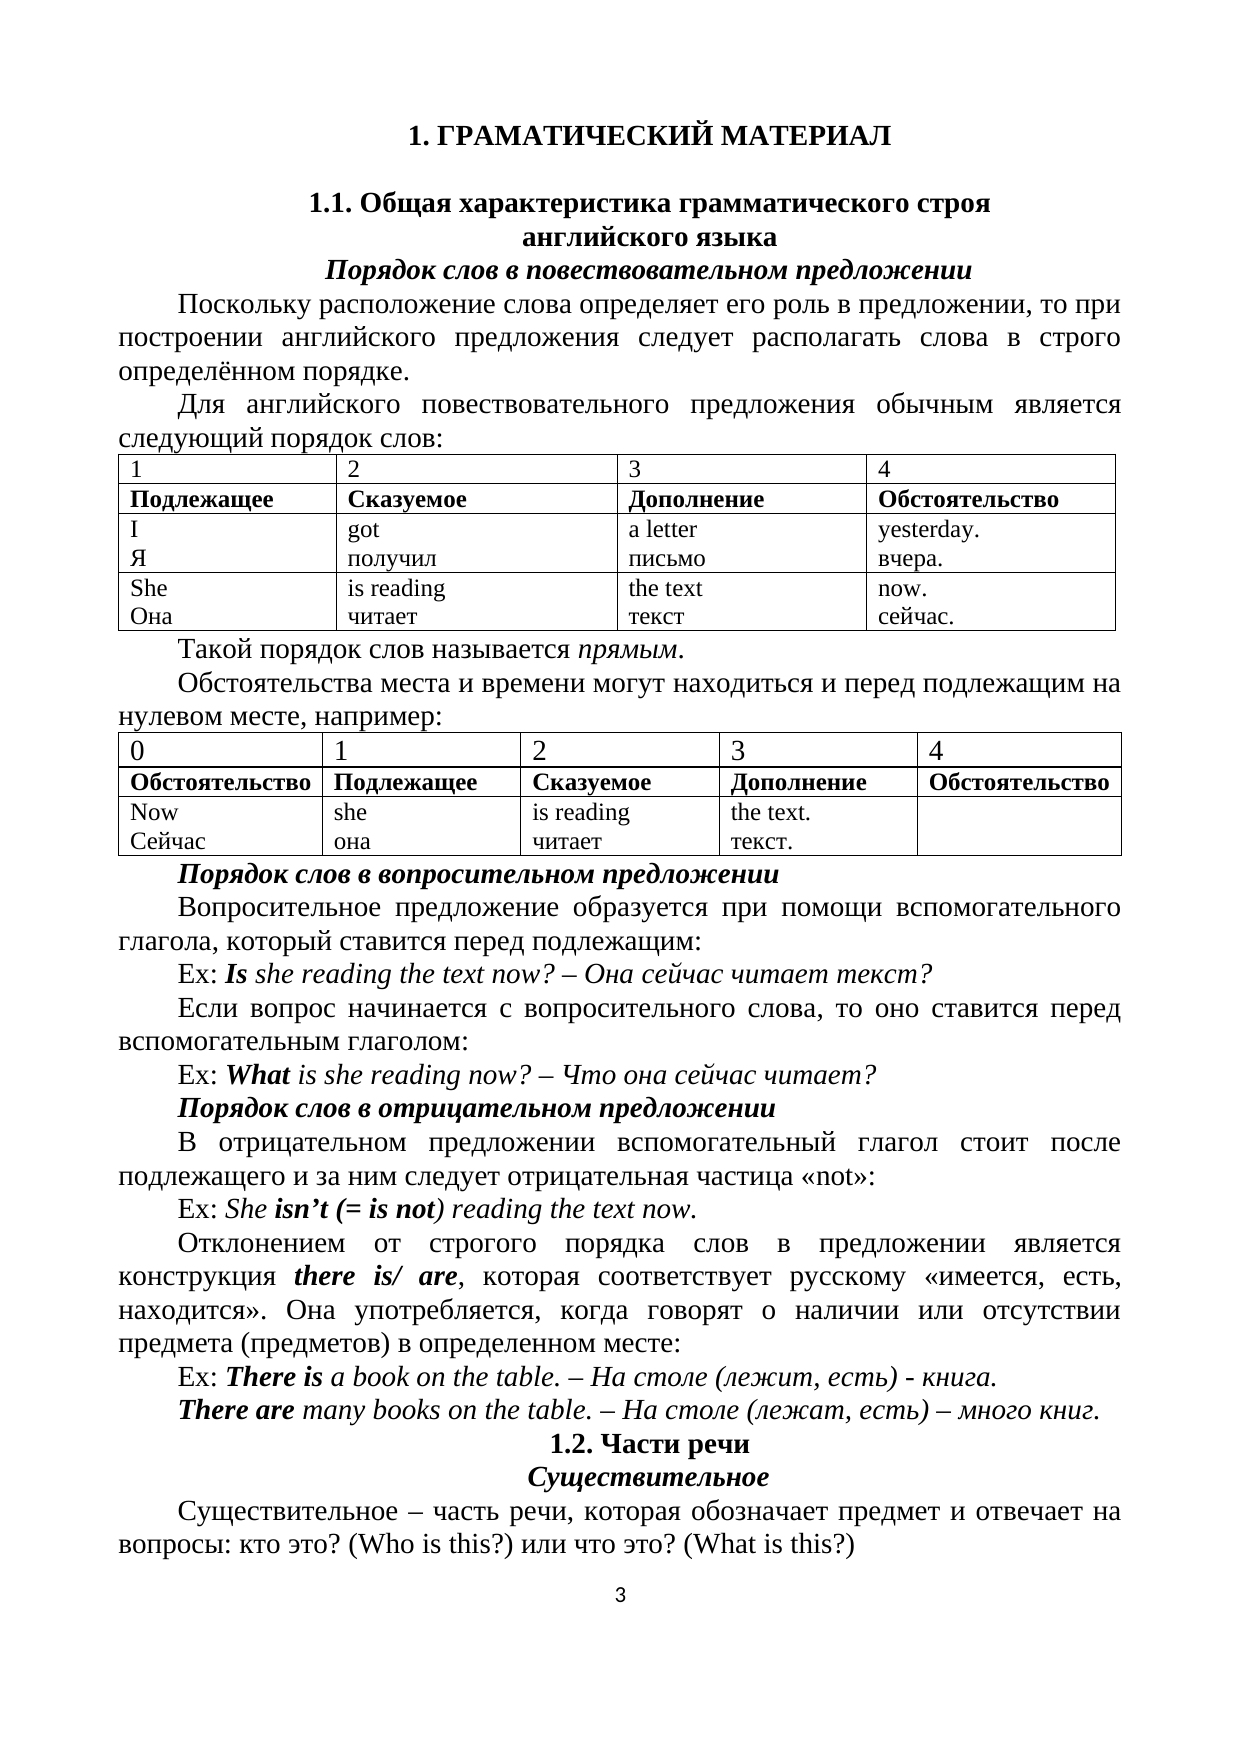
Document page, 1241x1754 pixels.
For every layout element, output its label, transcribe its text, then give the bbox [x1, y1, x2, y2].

text Если вопрос начинается с вопросительного слова, то оно ставится перед вспомогательным глаголом: [118, 990, 1122, 1057]
table_header 3 [720, 733, 917, 766]
table_cell got получил [337, 514, 617, 572]
text В отрицательном предложении вспомогательный глагол стоит после подлежащего и за ним следует отрицательная частица «not»: [118, 1124, 1122, 1191]
table_cell Обстоятельство [867, 484, 1115, 513]
table_cell is reading читает [337, 573, 617, 630]
table_cell [918, 797, 1121, 855]
text английского языка [118, 219, 1122, 252]
table_cell she она [323, 797, 520, 855]
table_header 4 [918, 733, 1121, 766]
table_cell yesterday. вчера. [867, 514, 1115, 572]
table_cell I Я [119, 514, 336, 572]
text Порядок слов в вопросительном предложении [118, 856, 1122, 889]
text 1. ГРАМАТИЧЕСКИЙ МАТЕРИАЛ [118, 118, 1122, 152]
table_cell Сказуемое [337, 484, 617, 513]
table_cell Обстоятельство [918, 768, 1121, 796]
table_cell She Она [119, 573, 336, 630]
text Существительное – часть речи, которая обозначает предмет и отвечает на вопросы: кто это? (Who is this?) или что это? (What is this?) [118, 1493, 1122, 1560]
table_cell is reading читает [521, 797, 719, 855]
text 1.1. Общая характеристика грамматического строя [118, 185, 1122, 219]
text Обстоятельства места и времени могут находиться и перед подлежащим на нулевом месте, например: [118, 665, 1122, 732]
text Ex: She isn’t (= is not) reading the text now. [118, 1191, 1122, 1225]
table_cell a letter письмо [618, 514, 866, 572]
text 1.2. Части речи [118, 1426, 1122, 1459]
table_cell the text текст [618, 573, 866, 630]
table_cell Now Сейчас [119, 797, 322, 855]
table_cell Обстоятельство [119, 768, 322, 796]
table_cell Дополнение [720, 768, 917, 796]
table_header 1 [323, 733, 520, 766]
text Порядок слов в повествовательном предложении [266, 252, 1122, 286]
text Вопросительное предложение образуется при помощи вспомогательного глагола, который ставится перед подлежащим: [118, 889, 1122, 956]
text Существительное [118, 1459, 1122, 1493]
table_cell Подлежащее [119, 484, 336, 513]
text Для английского повествовательного предложения обычным является следующий порядок слов: [118, 386, 1122, 453]
table_header 1 [119, 455, 336, 483]
text There are many books on the table. – На столе (лежат, есть) – много книг. [118, 1392, 1122, 1426]
table_header 2 [337, 455, 617, 483]
table_cell Подлежащее [323, 768, 520, 796]
table_header 4 [867, 455, 1115, 483]
text Ex: Is she reading the text now? – Она сейчас читает текст? [118, 956, 1122, 990]
text Такой порядок слов называется прямым. [118, 631, 1122, 665]
text Порядок слов в отрицательном предложении [118, 1091, 1122, 1124]
table_cell Сказуемое [521, 768, 719, 796]
text Ex: There is a book on the table. – На столе (лежит, есть) - книга. [118, 1359, 1122, 1392]
table_header 0 [119, 733, 322, 766]
table_header 2 [521, 733, 719, 766]
table_cell now. сейчас. [867, 573, 1115, 630]
text Поскольку расположение слова определяет его роль в предложении, то при построении английского предложения следует располагать слова в строго определённом порядке. [118, 286, 1122, 386]
text Ex: What is she reading now? – Что она сейчас читает? [118, 1057, 1122, 1091]
text Отклонением от строгого порядка слов в предложении является конструкция there is/ are, которая соответствует русскому «имеется, есть, находится». Она употребляется, когда говорят о наличии или отсутствии предмета (предметов) в определенном месте: [118, 1225, 1122, 1359]
table_header 3 [618, 455, 866, 483]
table_cell the text. текст. [720, 797, 917, 855]
table_cell Дополнение [618, 484, 866, 513]
